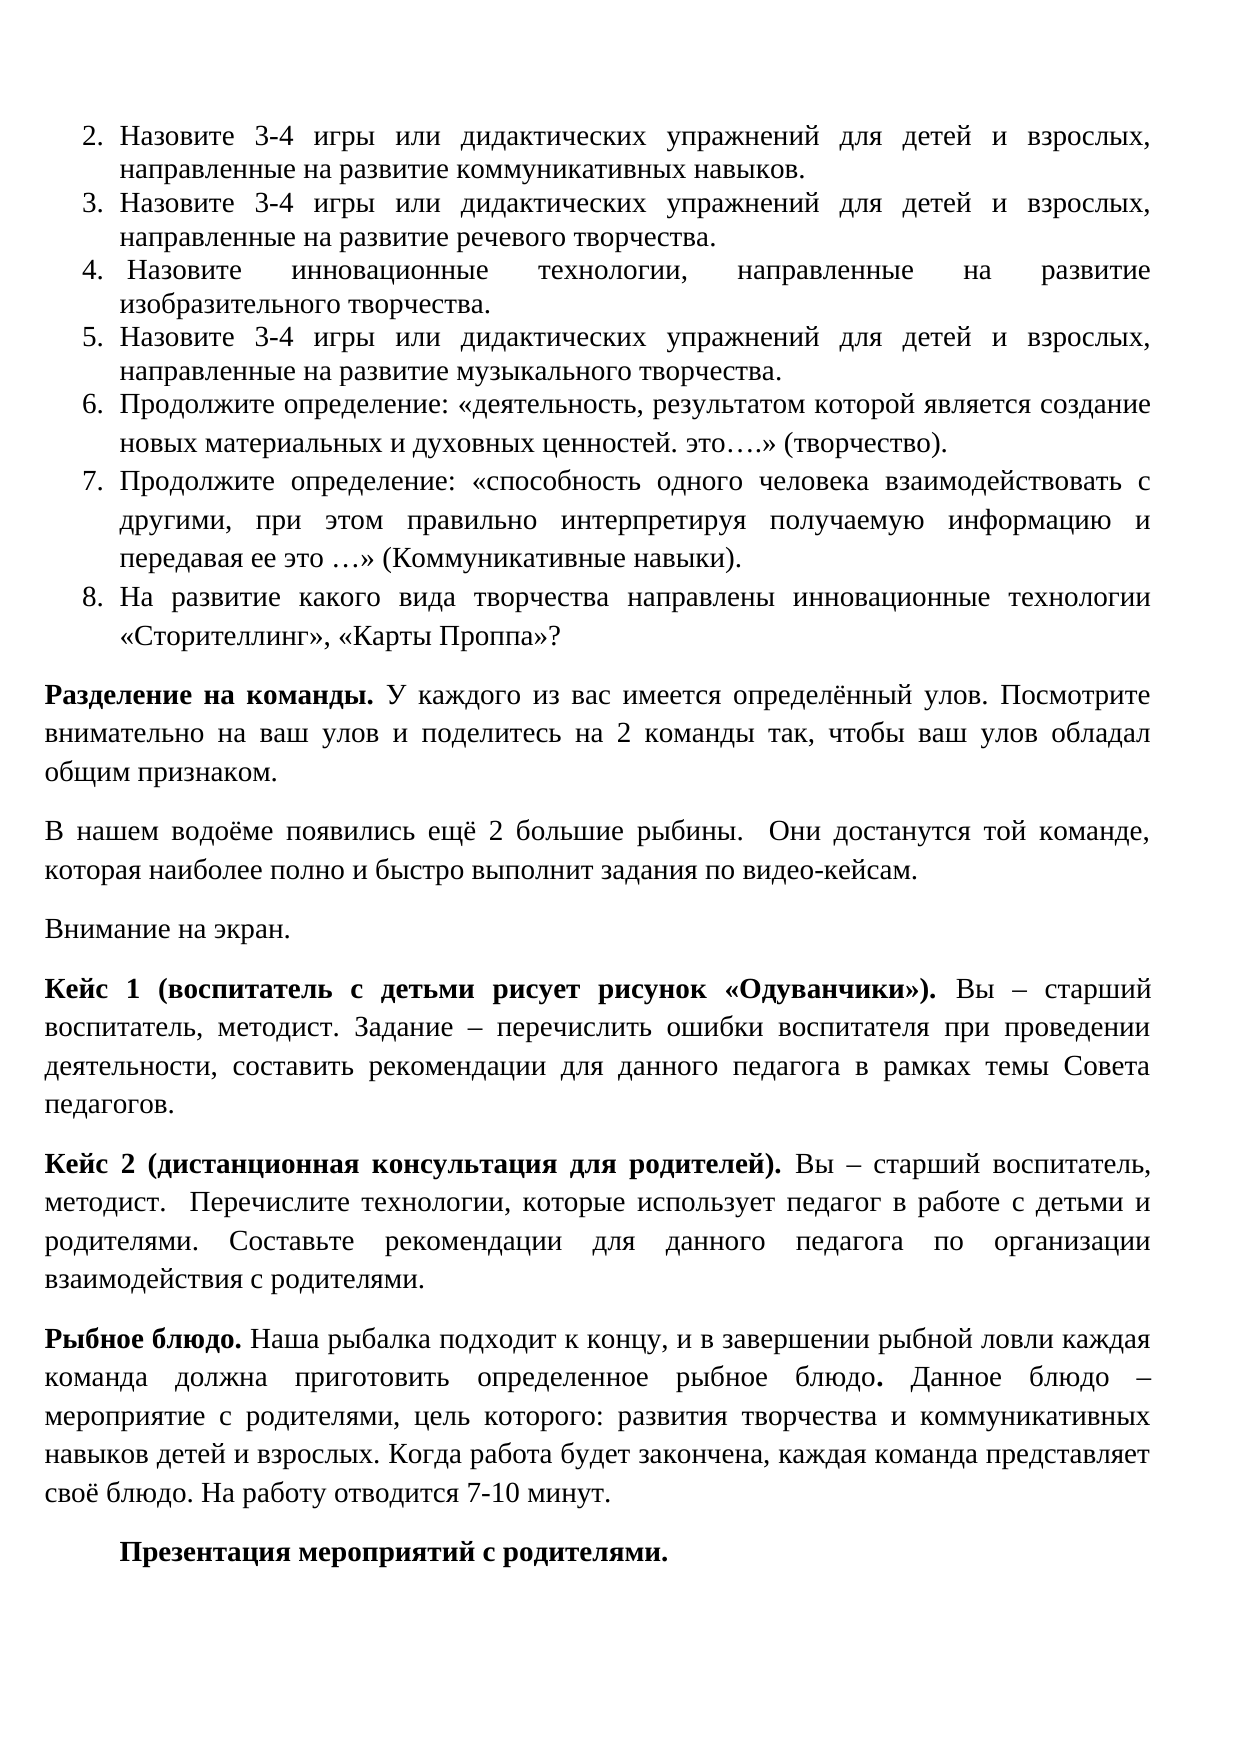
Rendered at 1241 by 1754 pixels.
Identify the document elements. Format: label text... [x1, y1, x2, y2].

list Назовите 3-4 игры или дидактических упражнений для детей и взрослых, направленные на развитие коммуникативных навыков. [82, 118, 1152, 185]
list Продолжите определение: «деятельность, результатом которой является создание новых материальных и духовных ценностей. это….» (творчество). [82, 386, 1152, 458]
list Назовите инновационные технологии, направленные на развитие изобразительного творчества. [82, 252, 1152, 319]
list Назовите 3-4 игры или дидактических упражнений для детей и взрослых, направленные на развитие речевого творчества. [82, 185, 1152, 252]
list Продолжите определение: «способность одного человека взаимодействовать с другими, при этом правильно интерпретируя получаемую информацию и передавая ее это …» (Коммуникативные навыки). [82, 463, 1152, 574]
list Презентация мероприятий с родителями. [119, 1534, 1152, 1568]
text Кейс 1 (воспитатель с детьми рисует рисунок «Одуванчики»). Вы – старший воспитатель, методист. Задание – перечислить ошибки воспитателя при проведении деятельности, составить рекомендации для данного педагога в рамках темы Совета педагогов. [44, 971, 1152, 1120]
list Назовите 3-4 игры или дидактических упражнений для детей и взрослых, направленные на развитие музыкального творчества. [82, 319, 1152, 386]
text В нашем водоёме появились ещё 2 большие рыбины. Они достанутся той команде, которая наиболее полно и быстро выполнит задания по видео-кейсам. [44, 813, 1152, 886]
list На развитие какого вида творчества направлены инновационные технологии «Сторителлинг», «Карты Проппа»? [82, 579, 1152, 651]
text Рыбное блюдо. Наша рыбалка подходит к концу, и в завершении рыбной ловли каждая команда должна приготовить определенное рыбное блюдо. Данное блюдо – мероприятие с родителями, цель которого: развития творчества и коммуникативных навыков детей и взрослых. Когда работа будет закончена, каждая команда представляет своё блюдо. На работу отводится 7-10 минут. [44, 1321, 1152, 1508]
text Разделение на команды. У каждого из вас имеется определённый улов. Посмотрите внимательно на ваш улов и поделитесь на 2 команды так, чтобы ваш улов обладал общим признаком. [44, 677, 1152, 788]
text Внимание на экран. [44, 911, 1152, 945]
text Кейс 2 (дистанционная консультация для родителей). Вы – старший воспитатель, методист. Перечислите технологии, которые использует педагог в работе с детьми и родителями. Составьте рекомендации для данного педагога по организации взаимодействия с родителями. [44, 1146, 1152, 1295]
